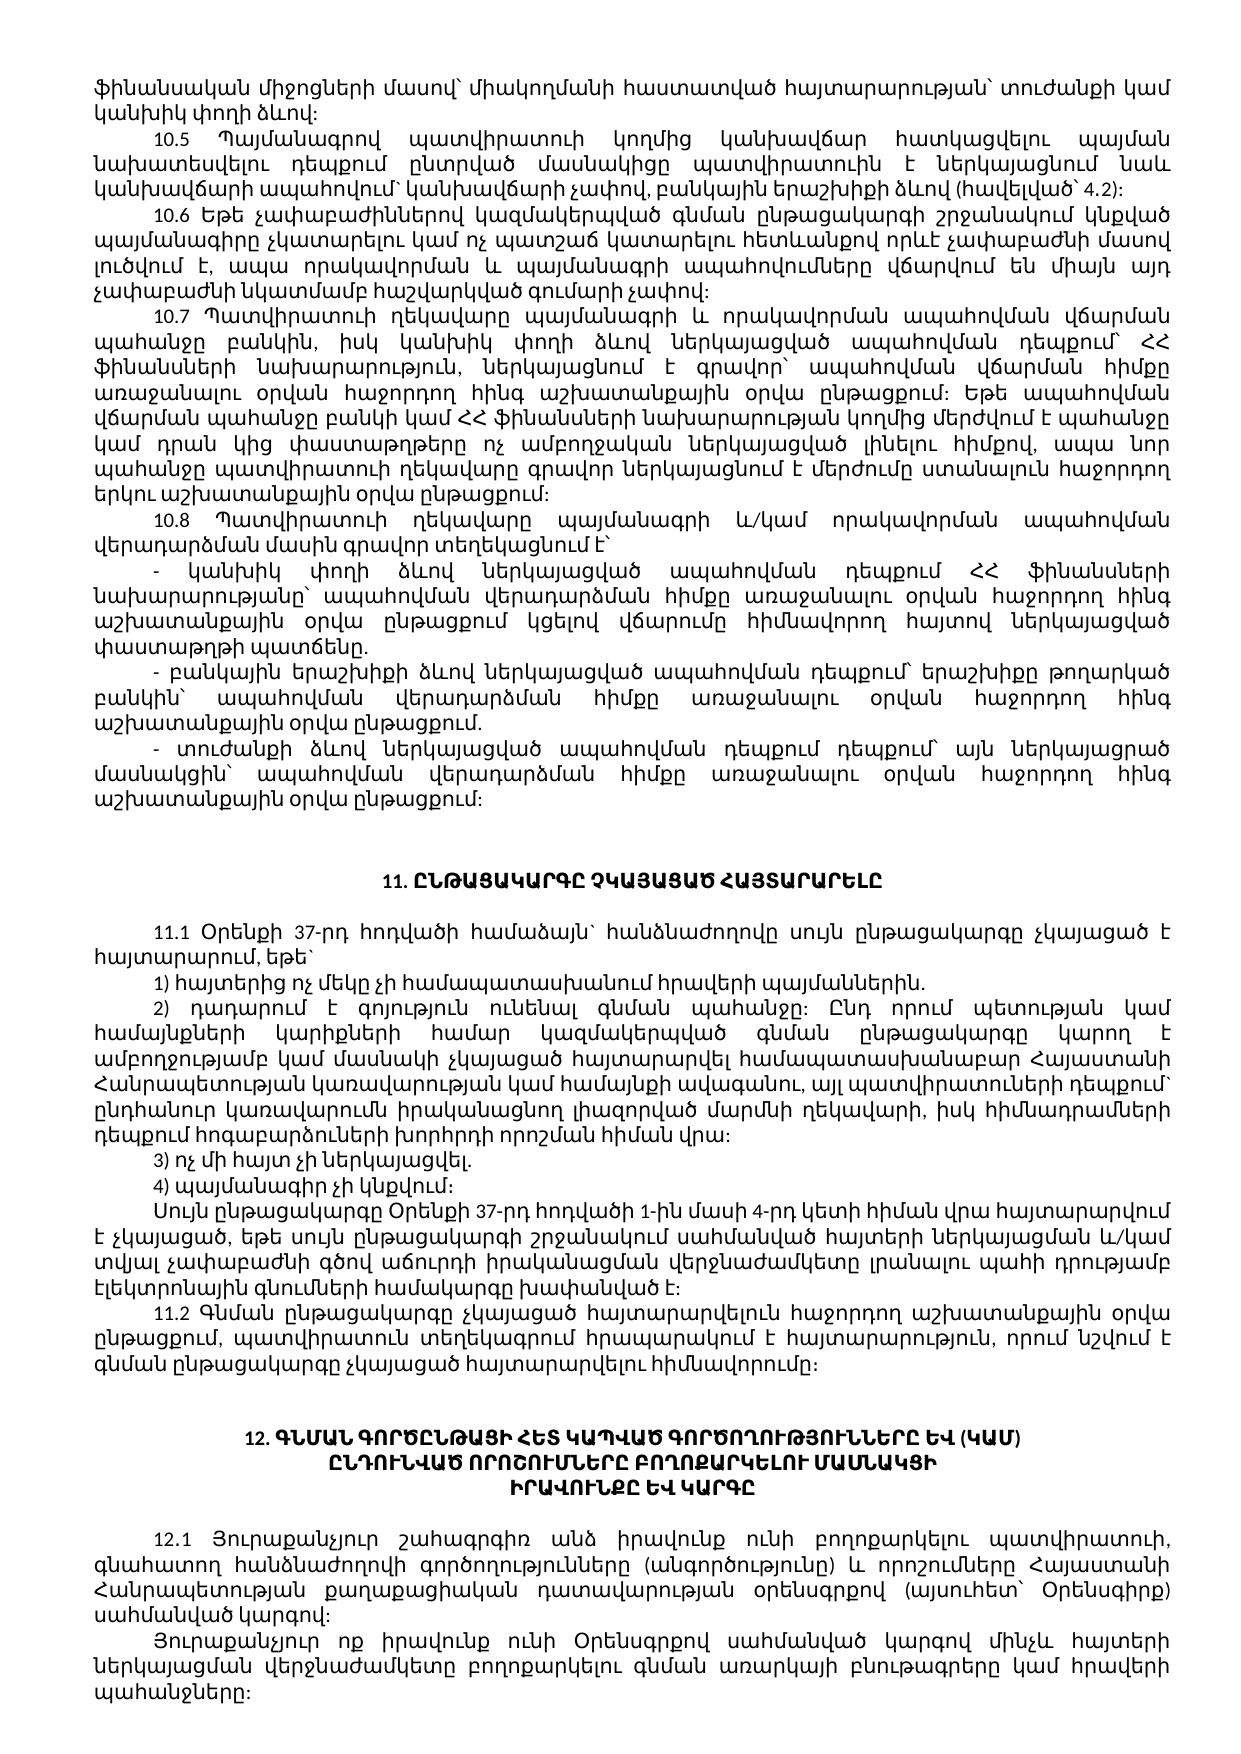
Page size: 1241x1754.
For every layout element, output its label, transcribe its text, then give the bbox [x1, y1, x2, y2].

text 10.8 Պատվիրատուի ղեկավարը պայմանագրի և/կամ որակավորման ապահովման վերադարձման մասին գրավոր տեղեկացնում է՝ [94, 507, 1171, 558]
text 10.5 Պայմանագրով պատվիրատուի կողմից կանխավճար հատկացվելու պայման նախատեսվելու դեպքում ընտրված մասնակիցը պատվիրատուին է ներկայացնում նաև կանխավճարի ապահովում` կանխավճարի չափով, բանկային երաշխիքի ձևով (հավելված՝ 4․2): [94, 126, 1171, 202]
text - կանխիկ փողի ձևով ներկայացված ապահովման դեպքում ՀՀ ֆինանսների նախարարությանը՝ ապահովման վերադարձման հիմքը առաջանալու օրվան հաջորդող հինգ աշխատանքային օրվա ընթացքում կցելով վճարումը հիմնավորող հայտով ներկայացված փաստաթղթի պատճենը. [94, 558, 1171, 659]
text 12․1 Յուրաքանչյուր շահագրգիռ անձ իրավունք ունի բողոքարկելու պատվիրատուի, գնահատող հանձնաժողովի գործողությունները (անգործությունը) և որոշումները Հայաստանի Հանրապետության քաղաքացիական դատավարության օրենսգրքով (այսուհետ՝ Օրենսգիրք) սահմանված կարգով: [94, 1526, 1171, 1628]
text - նախատեսված ֆինանսական միջոցները գերազանցում են 25 մլն. ՀՀ դրամը, սակայն պայմանագրի ամբողջական կատարման համար հետագայում ևս պահանջվում են ֆինանսական միջոցներ, ապա պայմանագրի և որակավորման ապահովումները, հատկացված ֆինանսական միջոցների մասով, ներկայացվում է բանկային երաշխիքի կամ կանխիկ փողի, իսկ պահանջվող ֆինանսական միջոցների մասով՝ միակողմանի հաստատված հայտարարության՝ տուժանքի կամ կանխիկ փողի ձևով: [94, 75, 1171, 126]
text 10.6 Եթե չափաբաժիններով կազմակերպված գնման ընթացակարգի շրջանակում կնքված պայմանագիրը չկատարելու կամ ոչ պատշաճ կատարելու հետևանքով որևէ չափաբաժնի մասով լուծվում է, ապա որակավորման և պայմանագրի ապահովումները վճարվում են միայն այդ չափաբաժնի նկատմամբ հաշվարկված գումարի չափով: [94, 202, 1171, 304]
text 11.1 Օրենքի 37-րդ հոդվածի համաձայն` հանձնաժողովը սույն ընթացակարգը չկայացած է հայտարարում, եթե` [94, 919, 1171, 970]
text 11.2 Գնման ընթացակարգը չկայացած հայտարարվելուն հաջորդող աշխատանքային օրվա ընթացքում, պատվիրատուն տեղեկագրում հրապարակում է հայտարարություն, որում նշվում է գնման ընթացակարգը չկայացած հայտարարվելու հիմնավորումը։ [94, 1300, 1171, 1376]
text 11. ԸՆԹԱՑԱԿԱՐԳԸ ՉԿԱՅԱՑԱԾ ՀԱՅՏԱՐԱՐԵԼԸ [94, 868, 1171, 893]
text 4) պայմանագիր չի կնքվում։ [94, 1173, 1171, 1198]
text 3) ոչ մի հայտ չի ներկայացվել. [94, 1148, 1171, 1173]
text 2) դադարում է գոյություն ունենալ գնման պահանջը: Ընդ որում պետության կամ համայնքների կարիքների համար կազմակերպված գնման ընթացակարգը կարող է ամբողջությամբ կամ մասնակի չկայացած հայտարարվել համապատասխանաբար Հայաստանի Հանրապետության կառավարության կամ համայնքի ավագանու, այլ պատվիրատուների դեպքում` ընդհանուր կառավարումն իրականացնող լիազորված մարմնի ղեկավարի, իսկ հիմնադրամների դեպքում հոգաբարձուների խորհրդի որոշման հիման վրա: [94, 995, 1171, 1148]
text 1) հայտերից ոչ մեկը չի համապատասխանում հրավերի պայմաններին. [94, 970, 1171, 995]
text 12. ԳՆՄԱՆ ԳՈՐԾԸՆԹԱՑԻ ՀԵՏ ԿԱՊՎԱԾ ԳՈՐԾՈՂՈՒԹՅՈՒՆՆԵՐԸ ԵՎ (ԿԱՄ) [94, 1425, 1171, 1450]
text - բանկային երաշխիքի ձևով ներկայացված ապահովման դեպքում՝ երաշխիքը թողարկած բանկին՝ ապահովման վերադարձման հիմքը առաջանալու օրվան հաջորդող հինգ աշխատանքային օրվա ընթացքում. [94, 659, 1171, 736]
text ԻՐԱՎՈՒՆՔԸ ԵՎ ԿԱՐԳԸ [94, 1476, 1171, 1501]
text Յուրաքանչյուր ոք իրավունք ունի Օրենսգրքով սահմանված կարգով մինչև հայտերի ներկայացման վերջնաժամկետը բողոքարկելու գնման առարկայի բնութագրերը կամ հրավերի պահանջները: [94, 1628, 1171, 1704]
text 10.7 Պատվիրատուի ղեկավարը պայմանագրի և որակավորման ապահովման վճարման պահանջը բանկին, իսկ կանխիկ փողի ձևով ներկայացված ապահովման դեպքում՝ ՀՀ ֆինանսների նախարարություն, ներկայացնում է գրավոր՝ ապահովման վճարման հիմքը առաջանալու օրվան հաջորդող հինգ աշխատանքային օրվա ընթացքում: Եթե ապահովման վճարման պահանջը բանկի կամ ՀՀ ֆինանսների նախարարության կողմից մերժվում է պահանջը կամ դրան կից փաստաթղթերը ոչ ամբողջական ներկայացված լինելու հիմքով, ապա նոր պահանջը պատվիրատուի ղեկավարը գրավոր ներկայացնում է մերժումը ստանալուն հաջորդող երկու աշխատանքային օրվա ընթացքում: [94, 304, 1171, 507]
text ԸՆԴՈՒՆՎԱԾ ՈՐՈՇՈՒՄՆԵՐԸ ԲՈՂՈՔԱՐԿԵԼՈՒ ՄԱՍՆԱԿՑԻ [94, 1450, 1171, 1476]
text - տուժանքի ձևով ներկայացված ապահովման դեպքում դեպքում՝ այն ներկայացրած մասնակցին՝ ապահովման վերադարձման հիմքը առաջանալու օրվան հաջորդող հինգ աշխատանքային օրվա ընթացքում: [94, 736, 1171, 812]
text Սույն ընթացակարգը Օրենքի 37-րդ հոդվածի 1-ին մասի 4-րդ կետի հիման վրա հայտարարվում է չկայացած, եթե սույն ընթացակարգի շրջանակում սահմանված հայտերի ներկայացման և/կամ տվյալ չափաբաժնի գծով աճուրդի իրականացման վերջնաժամկետը լրանալու պահի դրությամբ էլեկտրոնային գնումների համակարգը խափանված է: [94, 1198, 1171, 1300]
